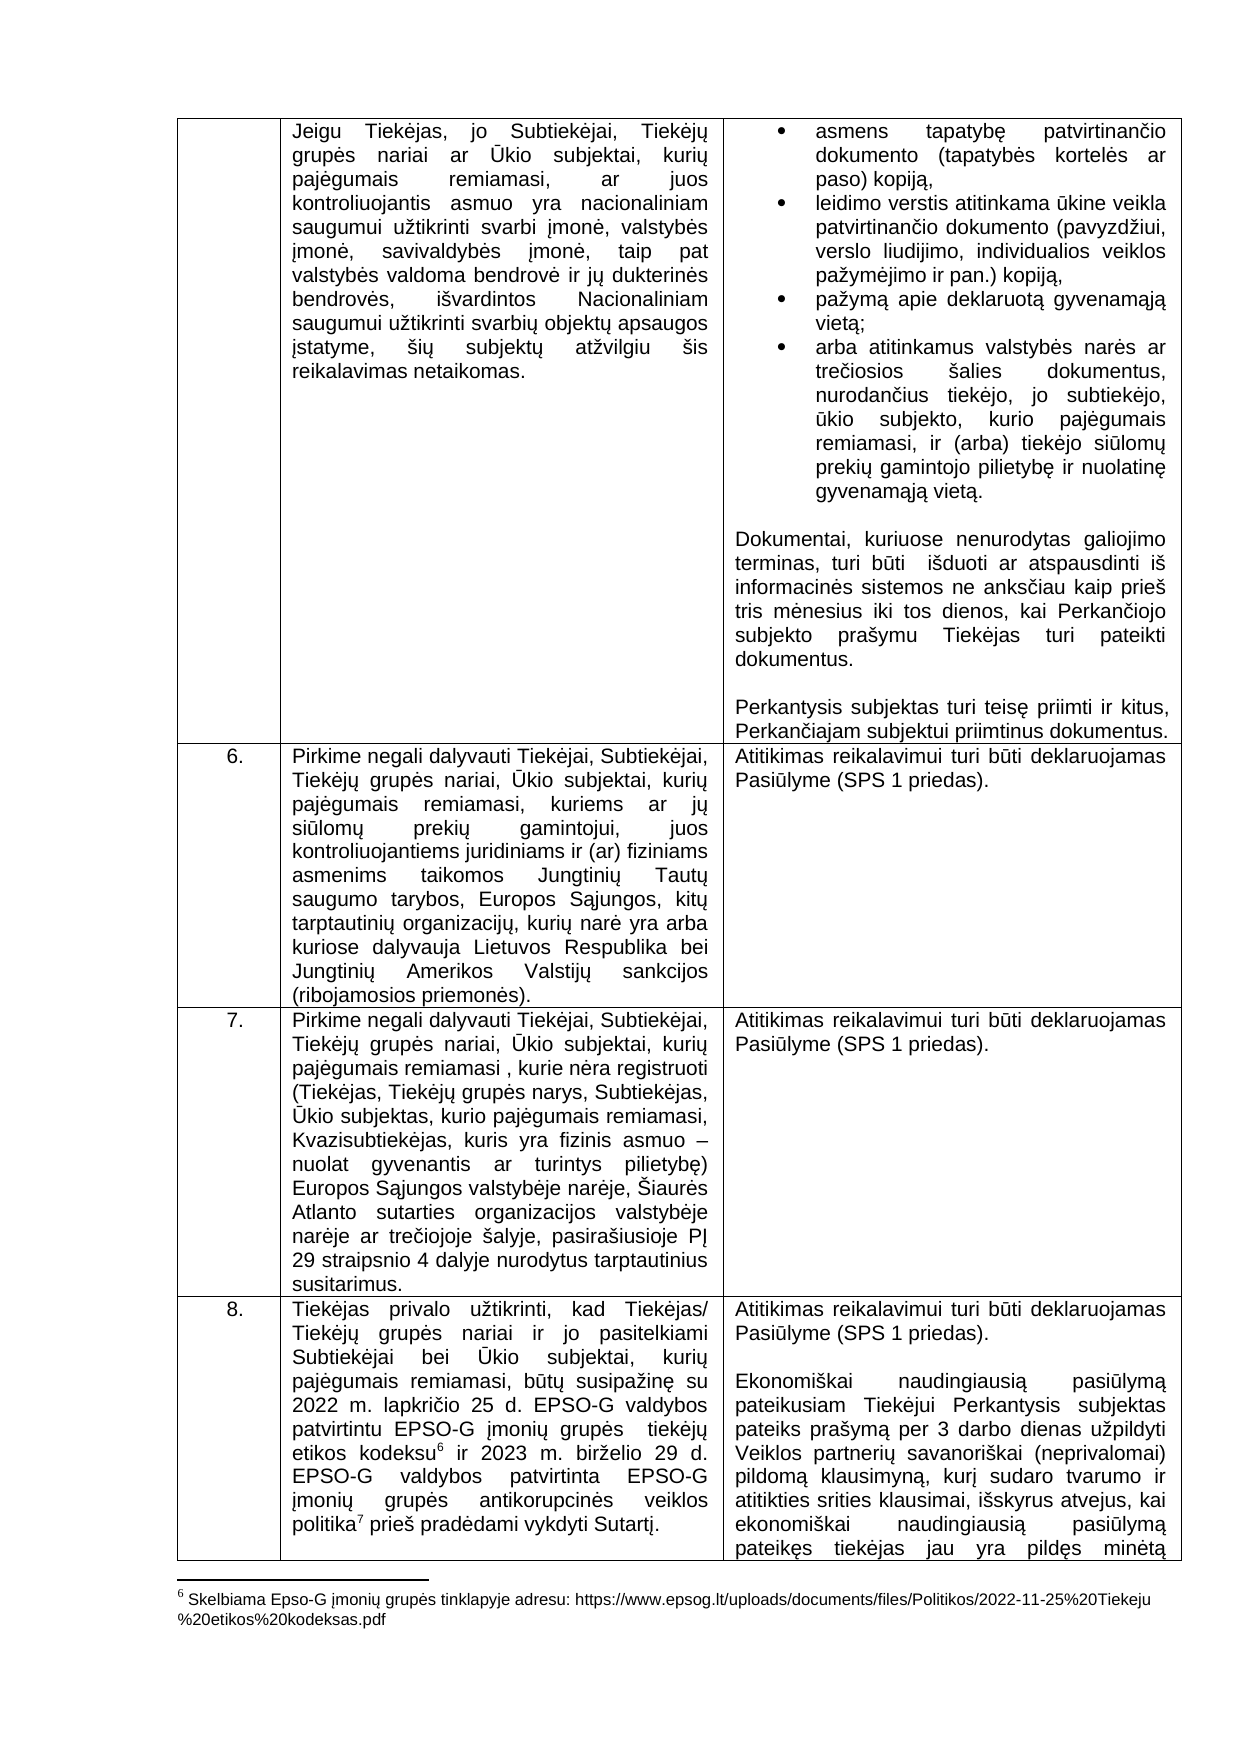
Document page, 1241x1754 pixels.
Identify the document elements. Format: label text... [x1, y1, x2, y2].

table_cell Pirkime negali dalyvauti Tiekėjai, Subtiekėjai, Tiekėjų grupės nariai, Ūkio subjektai, kurių pajėgumais remiamasi , kurie nėra registruoti (Tiekėjas, Tiekėjų grupės narys, Subtiekėjas, Ūkio subjektas, kurio pajėgumais remiamasi, Kvazisubtiekėjas, kuris yra fizinis asmuo – nuolat gyvenantis ar turintys pilietybę) Europos Sąjungos valstybėje narėje, Šiaurės Atlanto sutarties organizacijos valstybėje narėje ar trečiojoje šalyje, pasirašiusioje PĮ 29 straipsnio 4 dalyje nurodytus tarptautinius susitarimus. [281, 1008, 723, 1296]
table_cell Atitikimas reikalavimui turi būti deklaruojamas Pasiūlyme (SPS 1 priedas). [724, 1008, 1181, 1296]
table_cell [724, 1297, 1181, 1560]
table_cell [281, 119, 723, 742]
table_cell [281, 1297, 723, 1560]
table_cell [178, 1008, 280, 1296]
table_cell [178, 744, 280, 1007]
table_cell Atitikimas reikalavimui turi būti deklaruojamas Pasiūlyme (SPS 1 priedas). [724, 744, 1181, 1007]
table_cell [178, 1297, 280, 1560]
table_cell Pirkime negali dalyvauti Tiekėjai, Subtiekėjai, Tiekėjų grupės nariai, Ūkio subjektai, kurių pajėgumais remiamasi, kuriems ar jų siūlomų prekių gamintojui, juos kontroliuojantiems juridiniams ir (ar) fiziniams asmenims taikomos Jungtinių Tautų saugumo tarybos, Europos Sąjungos, kitų tarptautinių organizacijų, kurių narė yra arba kuriose dalyvauja Lietuvos Respublika bei Jungtinių Amerikos Valstijų sankcijos (ribojamosios priemonės). [281, 744, 723, 1007]
table_cell [178, 119, 280, 742]
